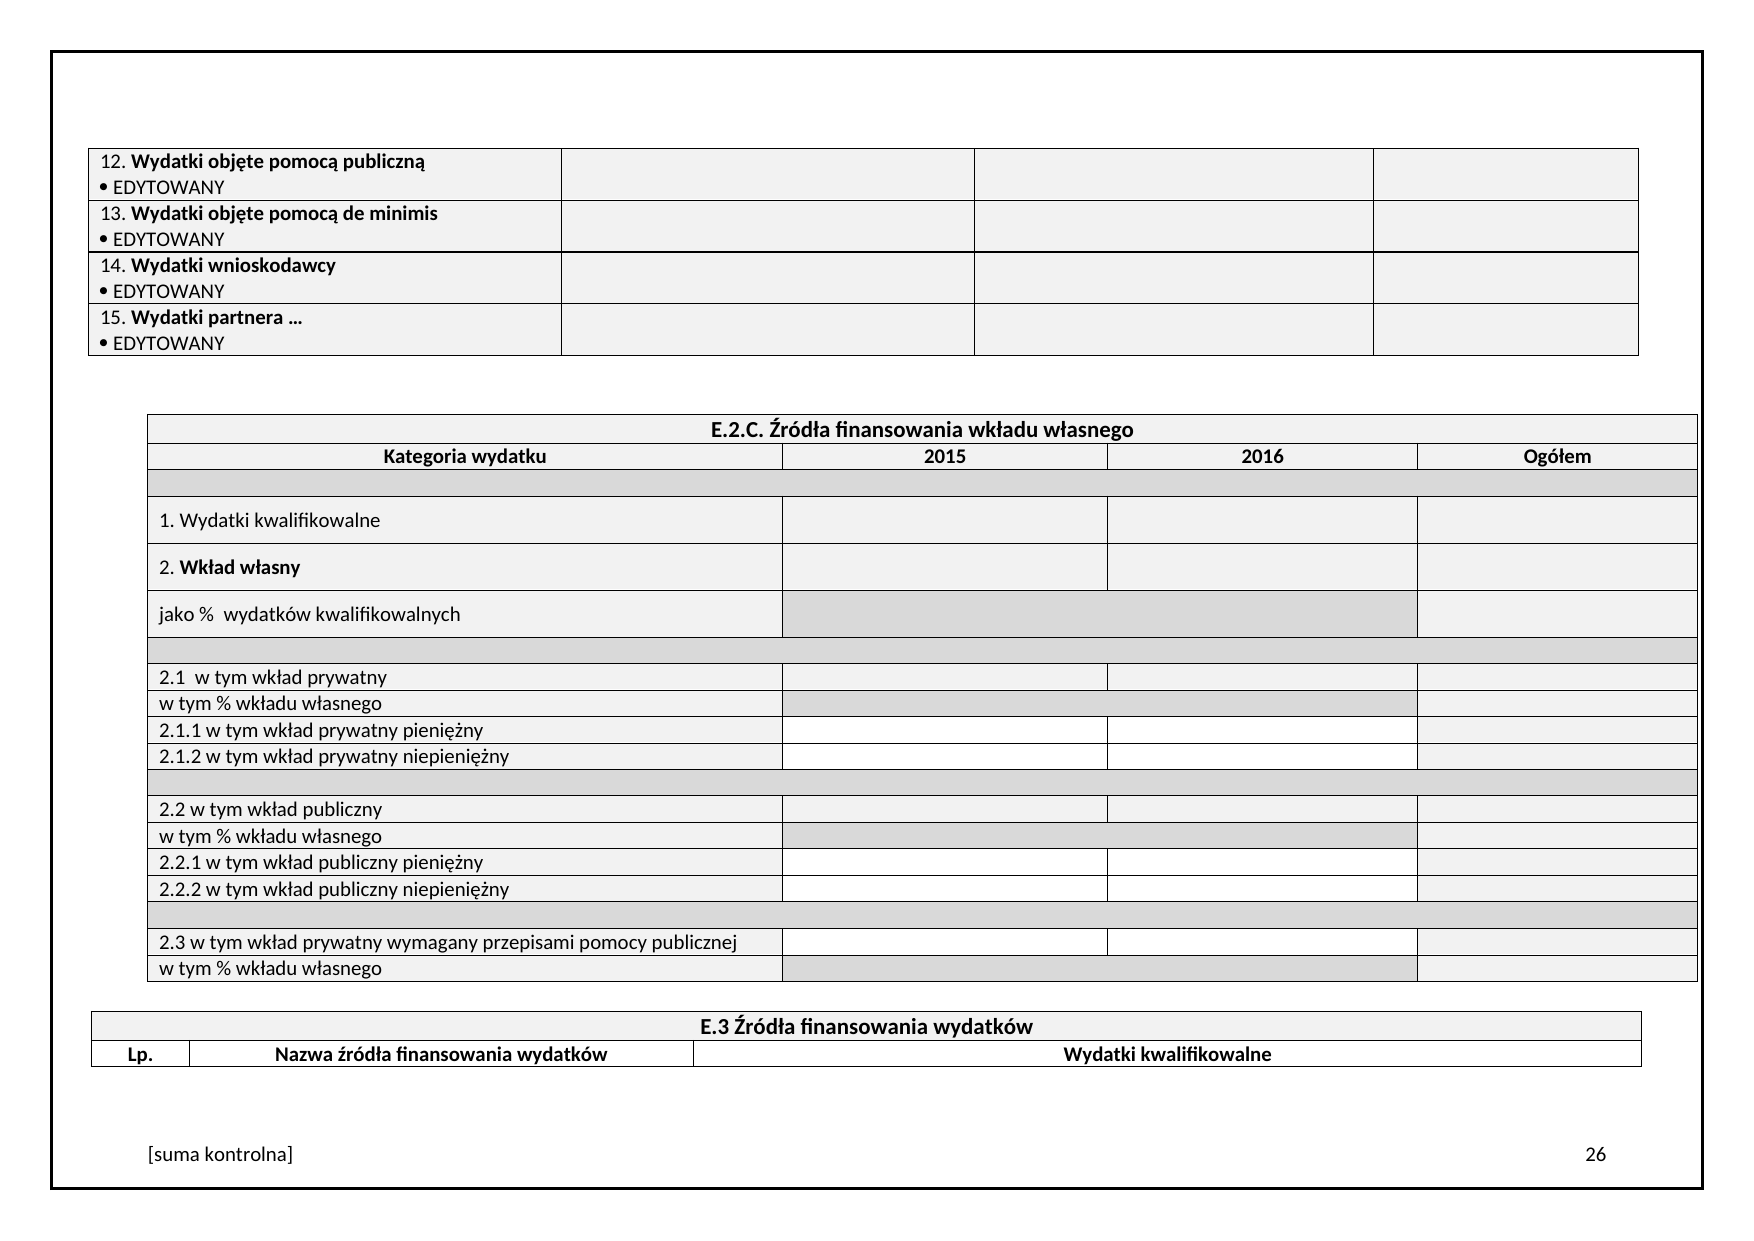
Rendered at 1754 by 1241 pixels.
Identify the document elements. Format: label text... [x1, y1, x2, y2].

table_cell w tym % wkładu własnego [148, 823, 782, 848]
table_cell [975, 253, 1373, 303]
table_cell [1418, 717, 1697, 742]
table_cell [1418, 876, 1697, 901]
table_cell [1418, 823, 1697, 848]
table_cell [562, 149, 974, 199]
table_cell Wydatki kwalifikowalne [694, 1041, 1641, 1066]
table_cell [975, 201, 1373, 251]
table_cell [783, 591, 1417, 637]
table_cell [975, 149, 1373, 199]
table_cell [148, 770, 1697, 795]
table_cell 2016 [1108, 444, 1417, 469]
table_cell [1418, 849, 1697, 875]
table_cell [1108, 929, 1417, 954]
table_cell [1108, 717, 1417, 742]
table_cell [1418, 796, 1697, 822]
table_cell 2015 [783, 444, 1107, 469]
table_cell 14. Wydatki wnioskodawcy EDYTOWANY [89, 253, 561, 303]
table_cell 2.1.1 w tym wkład prywatny pieniężny [148, 717, 782, 742]
table_cell Ogółem [1418, 444, 1697, 469]
table_cell [783, 664, 1107, 689]
table_cell w tym % wkładu własnego [148, 691, 782, 716]
table_cell [783, 849, 1107, 875]
table_cell [783, 497, 1107, 543]
table_cell 12. Wydatki objęte pomocą publiczną EDYTOWANY [89, 149, 561, 199]
table_cell [783, 929, 1107, 954]
table_cell [1418, 744, 1697, 769]
table_cell [1418, 544, 1697, 589]
table_cell Lp. [92, 1041, 189, 1066]
table_cell 2.3 w tym wkład prywatny wymagany przepisami pomocy publicznej [148, 929, 782, 954]
table_cell [148, 638, 1697, 663]
table_cell jako % wydatków kwalifikowalnych [148, 591, 782, 637]
table_cell [1108, 497, 1417, 543]
table_cell [562, 253, 974, 303]
table_cell [1418, 664, 1697, 689]
table_cell [1418, 956, 1697, 981]
table_cell [1418, 497, 1697, 543]
table_cell [783, 544, 1107, 589]
table_cell [1108, 744, 1417, 769]
table_cell [1374, 304, 1638, 355]
table_cell [783, 876, 1107, 901]
table_cell 2.2.2 w tym wkład publiczny niepieniężny [148, 876, 782, 901]
table_cell [1108, 796, 1417, 822]
table_cell 15. Wydatki partnera … EDYTOWANY [89, 304, 561, 355]
table_cell 2.2 w tym wkład publiczny [148, 796, 782, 822]
table_cell Kategoria wydatku [148, 444, 782, 469]
table_cell [1108, 876, 1417, 901]
table_cell 13. Wydatki objęte pomocą de minimis EDYTOWANY [89, 201, 561, 251]
table_cell [562, 201, 974, 251]
table_cell [783, 796, 1107, 822]
table_cell 1. Wydatki kwalifikowalne [148, 497, 782, 543]
table_header E.2.C. Źródła finansowania wkładu własnego [148, 415, 1697, 443]
table_cell [1374, 201, 1638, 251]
table_cell Nazwa źródła finansowania wydatków [190, 1041, 693, 1066]
table_cell [1418, 691, 1697, 716]
table_cell [1374, 149, 1638, 199]
table_cell [783, 717, 1107, 742]
table_cell w tym % wkładu własnego [148, 956, 782, 981]
table_cell [1108, 664, 1417, 689]
table_cell [148, 902, 1697, 928]
table_cell [1108, 849, 1417, 875]
table_cell 2.2.1 w tym wkład publiczny pieniężny [148, 849, 782, 875]
table_cell [148, 470, 1697, 496]
table_cell [783, 956, 1417, 981]
table_header E.3 Źródła finansowania wydatków [92, 1012, 1641, 1040]
table_cell [1418, 929, 1697, 954]
table_cell [1108, 544, 1417, 589]
table_cell [783, 823, 1417, 848]
table_cell [783, 691, 1417, 716]
table_cell 2.1.2 w tym wkład prywatny niepieniężny [148, 744, 782, 769]
table_cell [1374, 253, 1638, 303]
table_cell [975, 304, 1373, 355]
table_cell 2.1 w tym wkład prywatny [148, 664, 782, 689]
table_cell [1418, 591, 1697, 637]
table_cell 2. Wkład własny [148, 544, 782, 589]
table_cell [783, 744, 1107, 769]
table_cell [562, 304, 974, 355]
